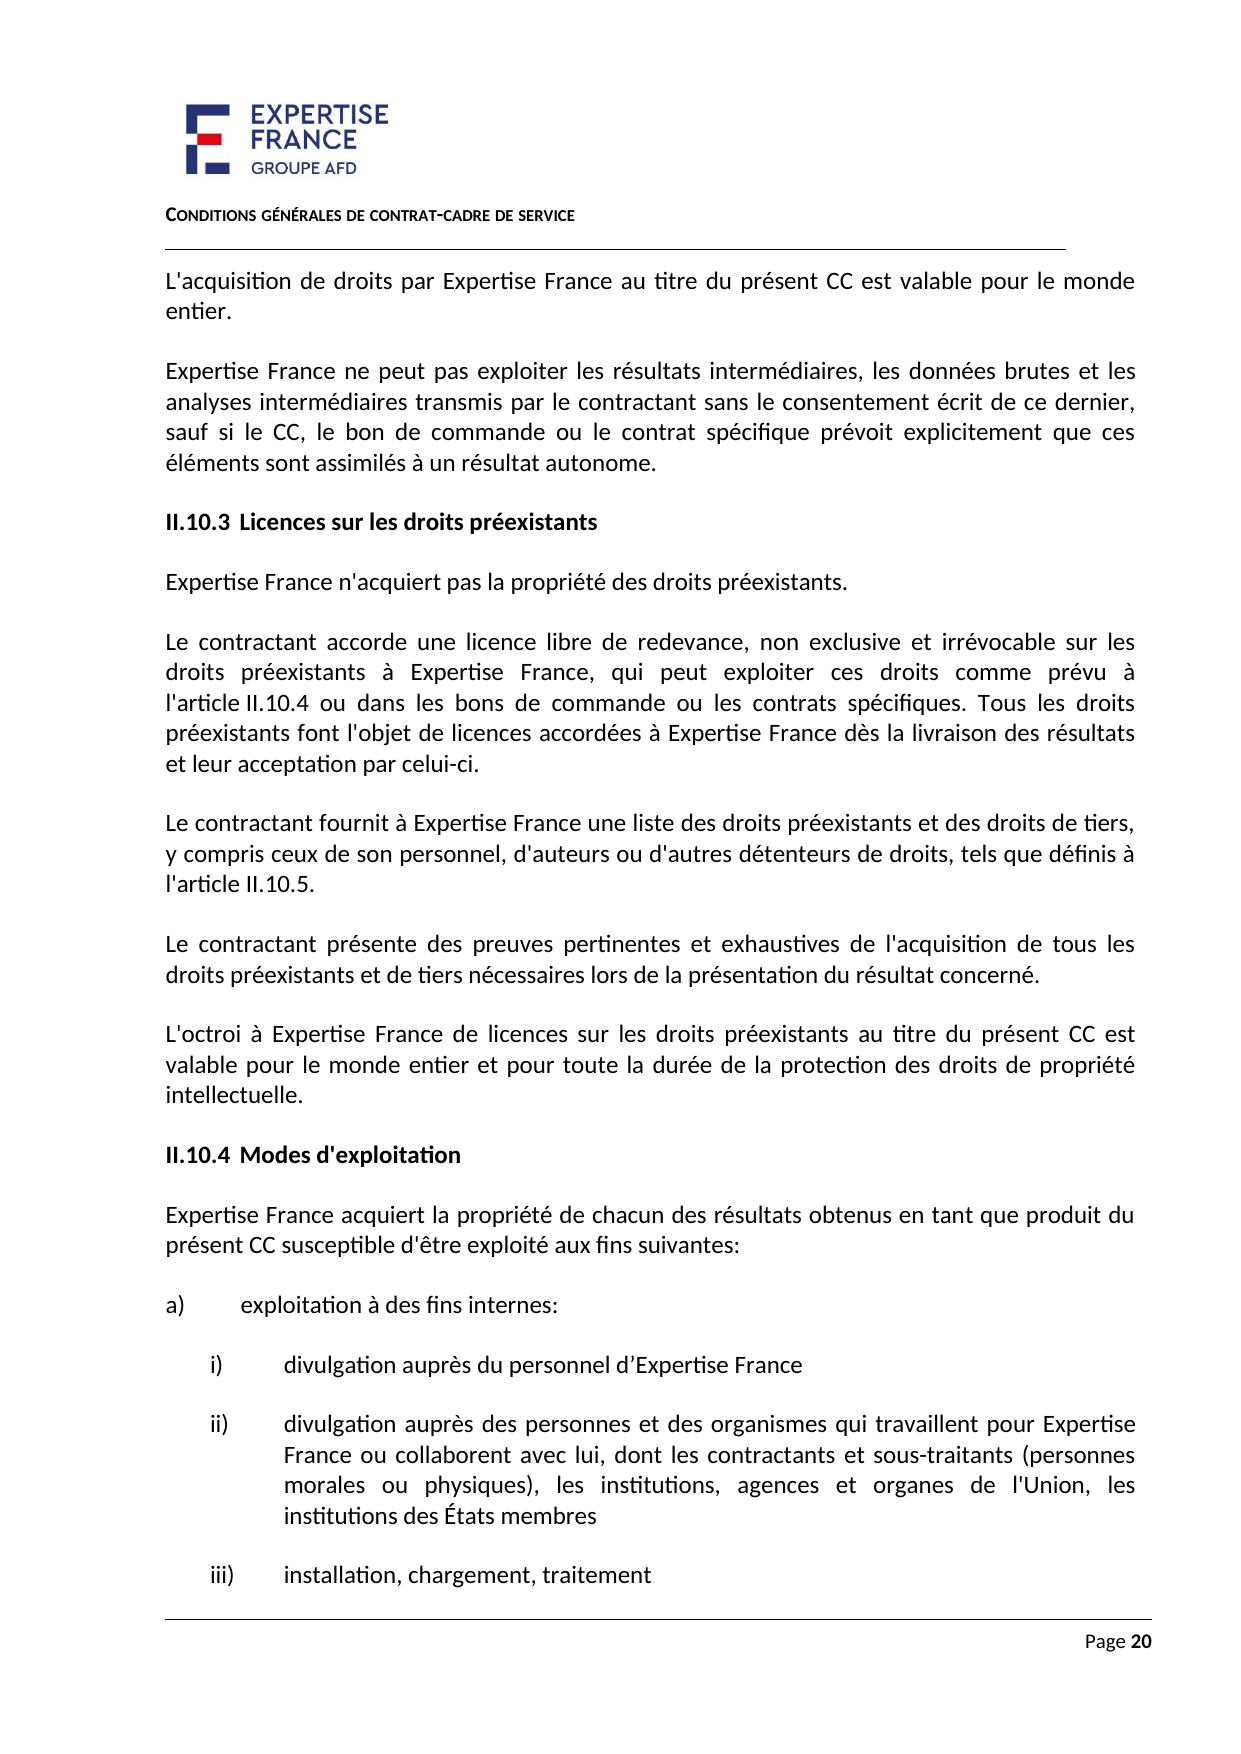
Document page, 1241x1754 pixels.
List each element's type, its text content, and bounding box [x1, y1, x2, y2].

text a) exploitation à des fins internes: [165, 1289, 1137, 1319]
text Expertise France acquiert la propriété de chacun des résultats obtenus en tant que produit du présent CC susceptible d'être exploité aux fins suivantes: [165, 1199, 1137, 1260]
text Expertise France ne peut pas exploiter les résultats intermédiaires, les données brutes et les analyses intermédiaires transmis par le contractant sans le consentement écrit de ce dernier, sauf si le CC, le bon de commande ou le contrat spécifique prévoit explicitement que ces éléments sont assimilés à un résultat autonome. [165, 355, 1137, 477]
text Le contractant fournit à Expertise France une liste des droits préexistants et des droits de tiers, y compris ceux de son personnel, d'auteurs ou d'autres détenteurs de droits, tels que définis à l'article II.10.5. [165, 807, 1137, 899]
text Expertise France n'acquiert pas la propriété des droits préexistants. [165, 566, 1137, 597]
subtitle II.10.3 Licences sur les droits préexistants [165, 506, 1137, 537]
text Le contractant accorde une licence libre de redevance, non exclusive et irrévocable sur les droits préexistants à Expertise France, qui peut exploiter ces droits comme prévu à l'article II.10.4 ou dans les bons de commande ou les contrats spécifiques. Tous les droits préexistants font l'objet de licences accordées à Expertise France dès la livraison des résultats et leur acceptation par celui-ci. [165, 626, 1137, 778]
subtitle II.10.4 Modes d'exploitation [165, 1139, 1137, 1170]
list divulgation auprès des personnes et des organismes qui travaillent pour Expertise France ou collaborent avec lui, dont les contractants et sous-traitants (personnes morales ou physiques), les institutions, agences et organes de l'Union, les institutions des États membres [210, 1408, 1137, 1531]
list divulgation auprès du personnel d’Expertise France [210, 1349, 1137, 1379]
list installation, chargement, traitement [210, 1560, 1137, 1590]
text Le contractant présente des preuves pertinentes et exhaustives de l'acquisition de tous les droits préexistants et de tiers nécessaires lors de la présentation du résultat concerné. [165, 928, 1137, 989]
text L'octroi à Expertise France de licences sur les droits préexistants au titre du présent CC est valable pour le monde entier et pour toute la durée de la protection des droits de propriété intellectuelle. [165, 1018, 1137, 1110]
picture [165, 75, 412, 202]
text L'acquisition de droits par Expertise France au titre du présent CC est valable pour le monde entier. [165, 265, 1137, 326]
